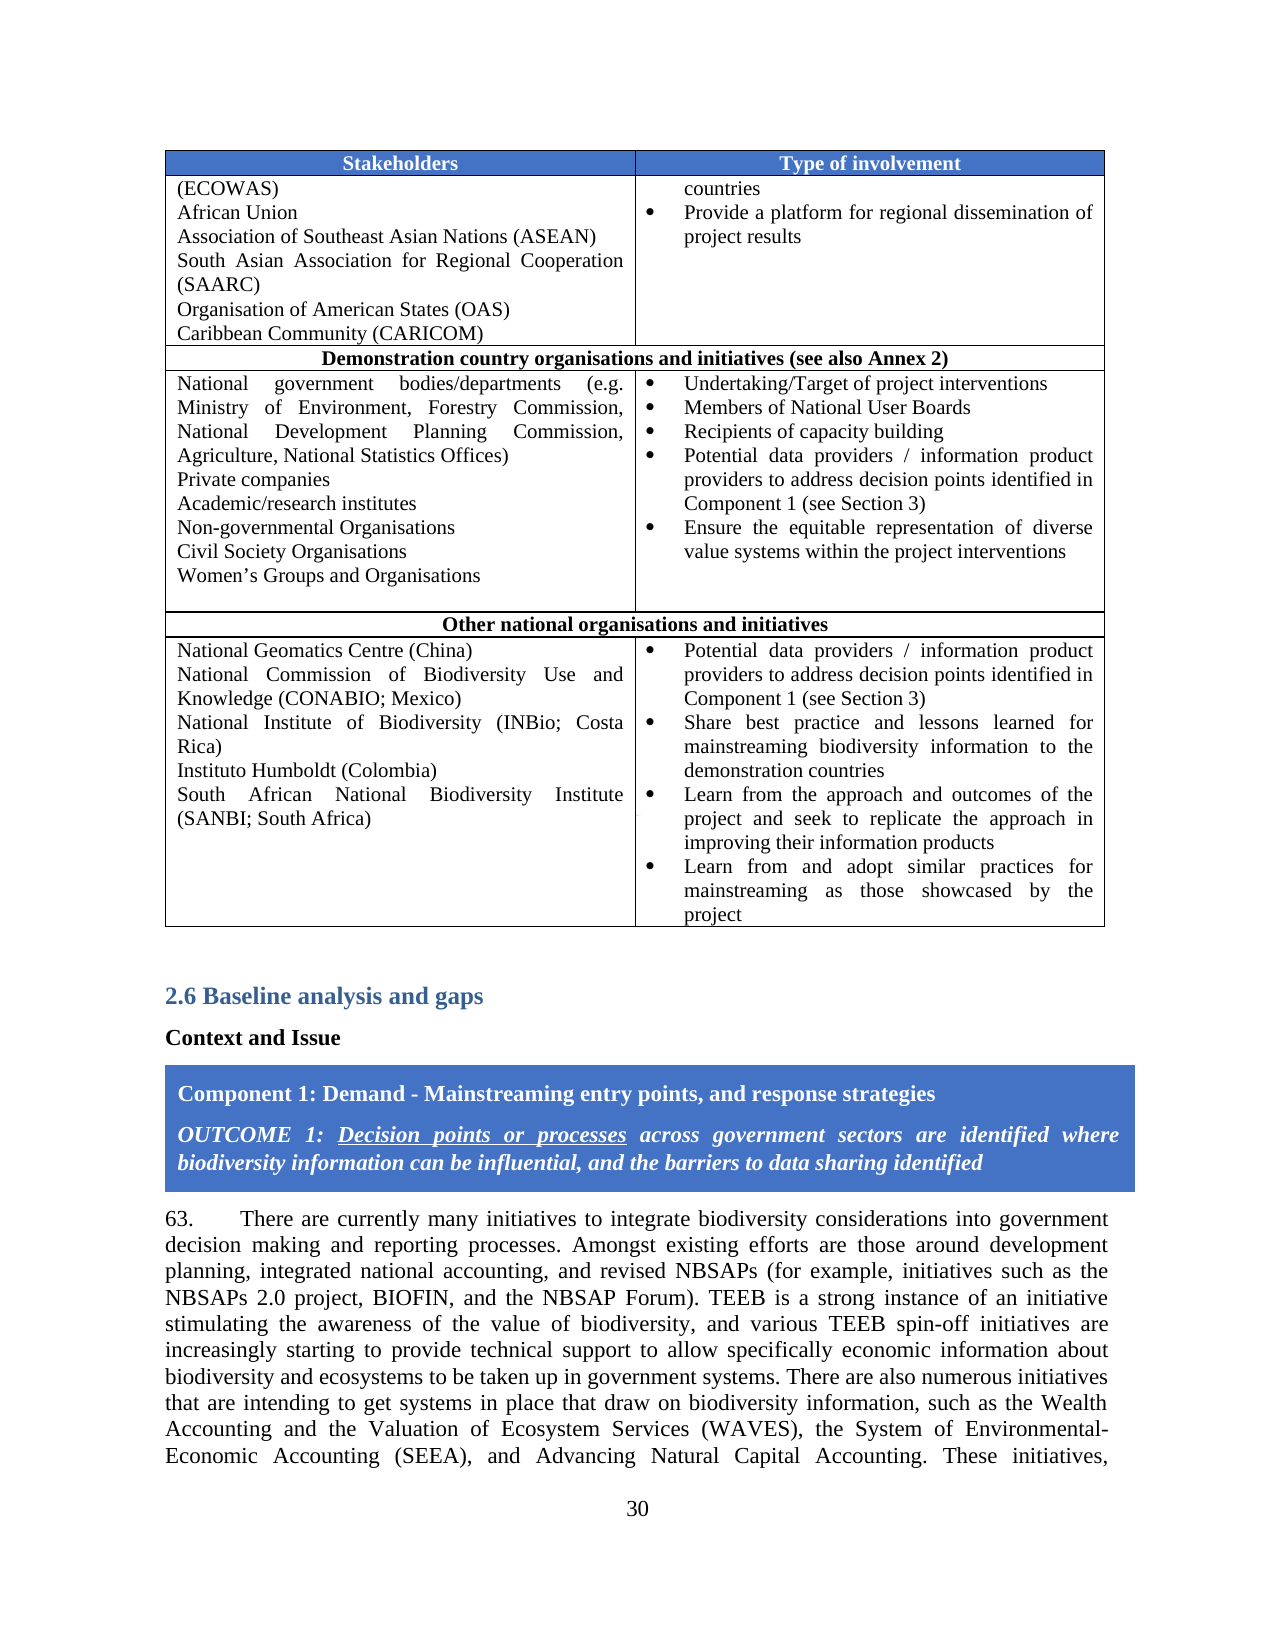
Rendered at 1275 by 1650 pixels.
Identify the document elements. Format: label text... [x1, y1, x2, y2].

table_cell National Geomatics Centre (China) National Commission of Biodiversity Use and Knowledge (CONABIO; Mexico) National Institute of Biodiversity (INBio; Costa Rica) Instituto Humboldt (Colombia) South African National Biodiversity Institute (SANBI; South Africa) [166, 638, 635, 926]
table_cell Other national organisations and initiatives [166, 613, 1104, 636]
table_cell Demonstration country organisations and initiatives (see also Annex 2) [166, 346, 1104, 370]
table_cell Undertaking/Target of project interventions Members of National User Boards Recipients of capacity building Potential data providers / information product providers to address decision points identified in Component 1 (see Section 3) Ensure the equitable representation of diverse value systems within the project interventions [636, 371, 1104, 611]
subtitle 2.6 Baseline analysis and gaps [165, 981, 1110, 1009]
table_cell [636, 176, 1104, 344]
table_header Component 1: Demand - Mainstreaming entry points, and response strategies OUTCOME 1: Decision points or processes across government sectors are identified where biodiversity information can be influential, and the barriers to data sharing identified [167, 1067, 1133, 1190]
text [165, 1205, 1110, 1468]
table_header Stakeholders [166, 151, 635, 175]
table_cell National government bodies/departments (e.g. Ministry of Environment, Forestry Commission, National Development Planning Commission, Agriculture, National Statistics Offices) Private companies Academic/research institutes Non-governmental Organisations Civil Society Organisations Women’s Groups and Organisations [166, 371, 635, 611]
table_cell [166, 176, 635, 344]
table_header Type of involvement [636, 151, 1104, 175]
text Context and Issue [165, 1024, 1110, 1051]
table_cell Potential data providers / information product providers to address decision points identified in Component 1 (see Section 3) Share best practice and lessons learned for mainstreaming biodiversity information to the demonstration countries Learn from the approach and outcomes of the project and seek to replicate the approach in improving their information products Learn from and adopt similar practices for mainstreaming as those showcased by the project [636, 638, 1104, 926]
